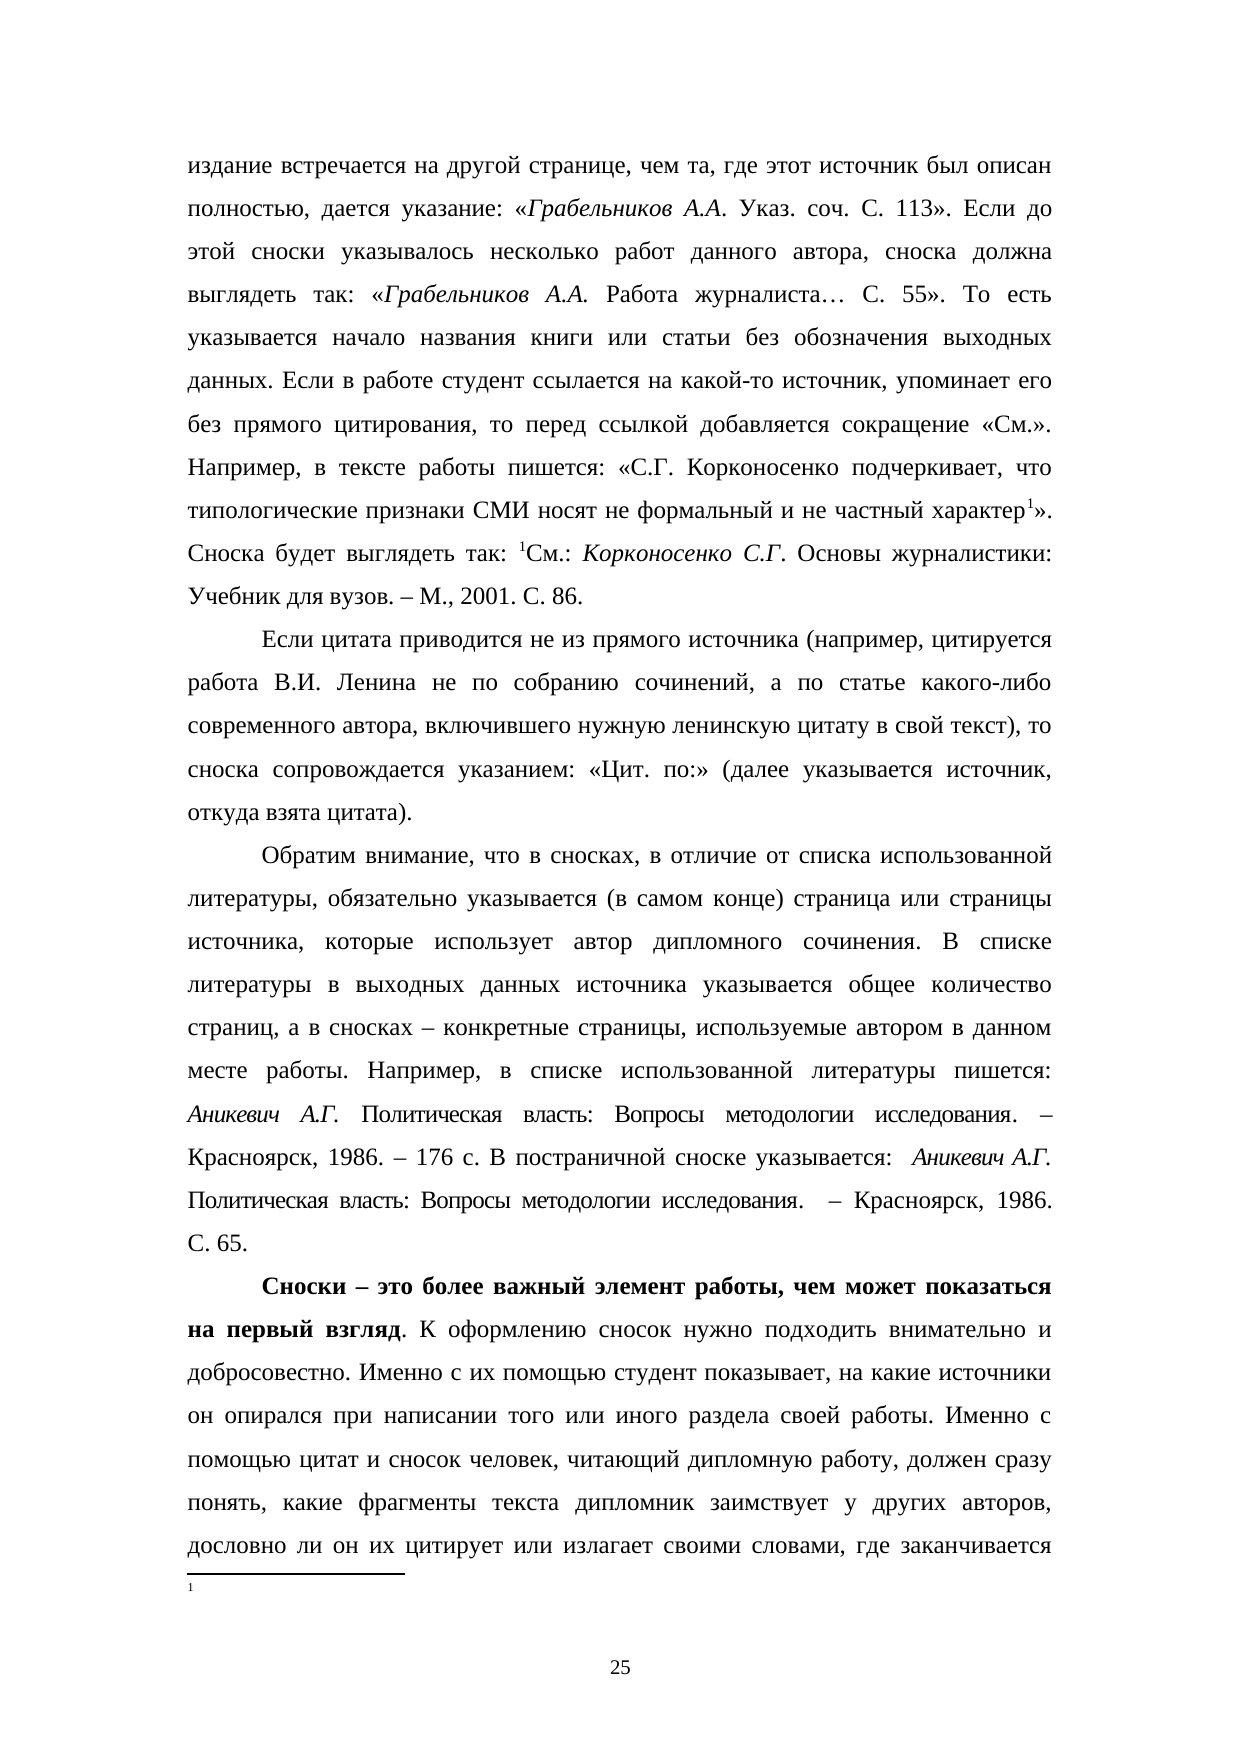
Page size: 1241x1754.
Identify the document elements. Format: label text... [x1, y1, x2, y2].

text Если цитата приводится не из прямого источника (например, цитируется работа В.И. Ленина не по собранию сочинений, а по статье какого-либо современного автора, включившего нужную ленинскую цитату в свой текст), то сноска сопровождается указанием: «Цит. по:» (далее указывается источник, откуда взята цитата). [187, 624, 1053, 826]
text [187, 1271, 1053, 1559]
text Обратим внимание, что в сносках, в отличие от списка использованной литературы, обязательно указывается (в самом конце) страница или страницы источника, которые использует автор дипломного сочинения. В списке литературы в выходных данных источника указывается общее количество страниц, а в сносках – конкретные страницы, используемые автором в данном месте работы. Например, в списке использованной литературы пишется: Аникевич А.Г. Политическая власть: Вопросы методологии исследования. – Красноярск, 1986. – 176 с. В постраничной сноске указывается: Аникевич А.Г. Политическая власть: Вопросы методологии исследования. – Красноярск, 1986. С. 65. [187, 840, 1053, 1257]
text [187, 150, 1053, 610]
